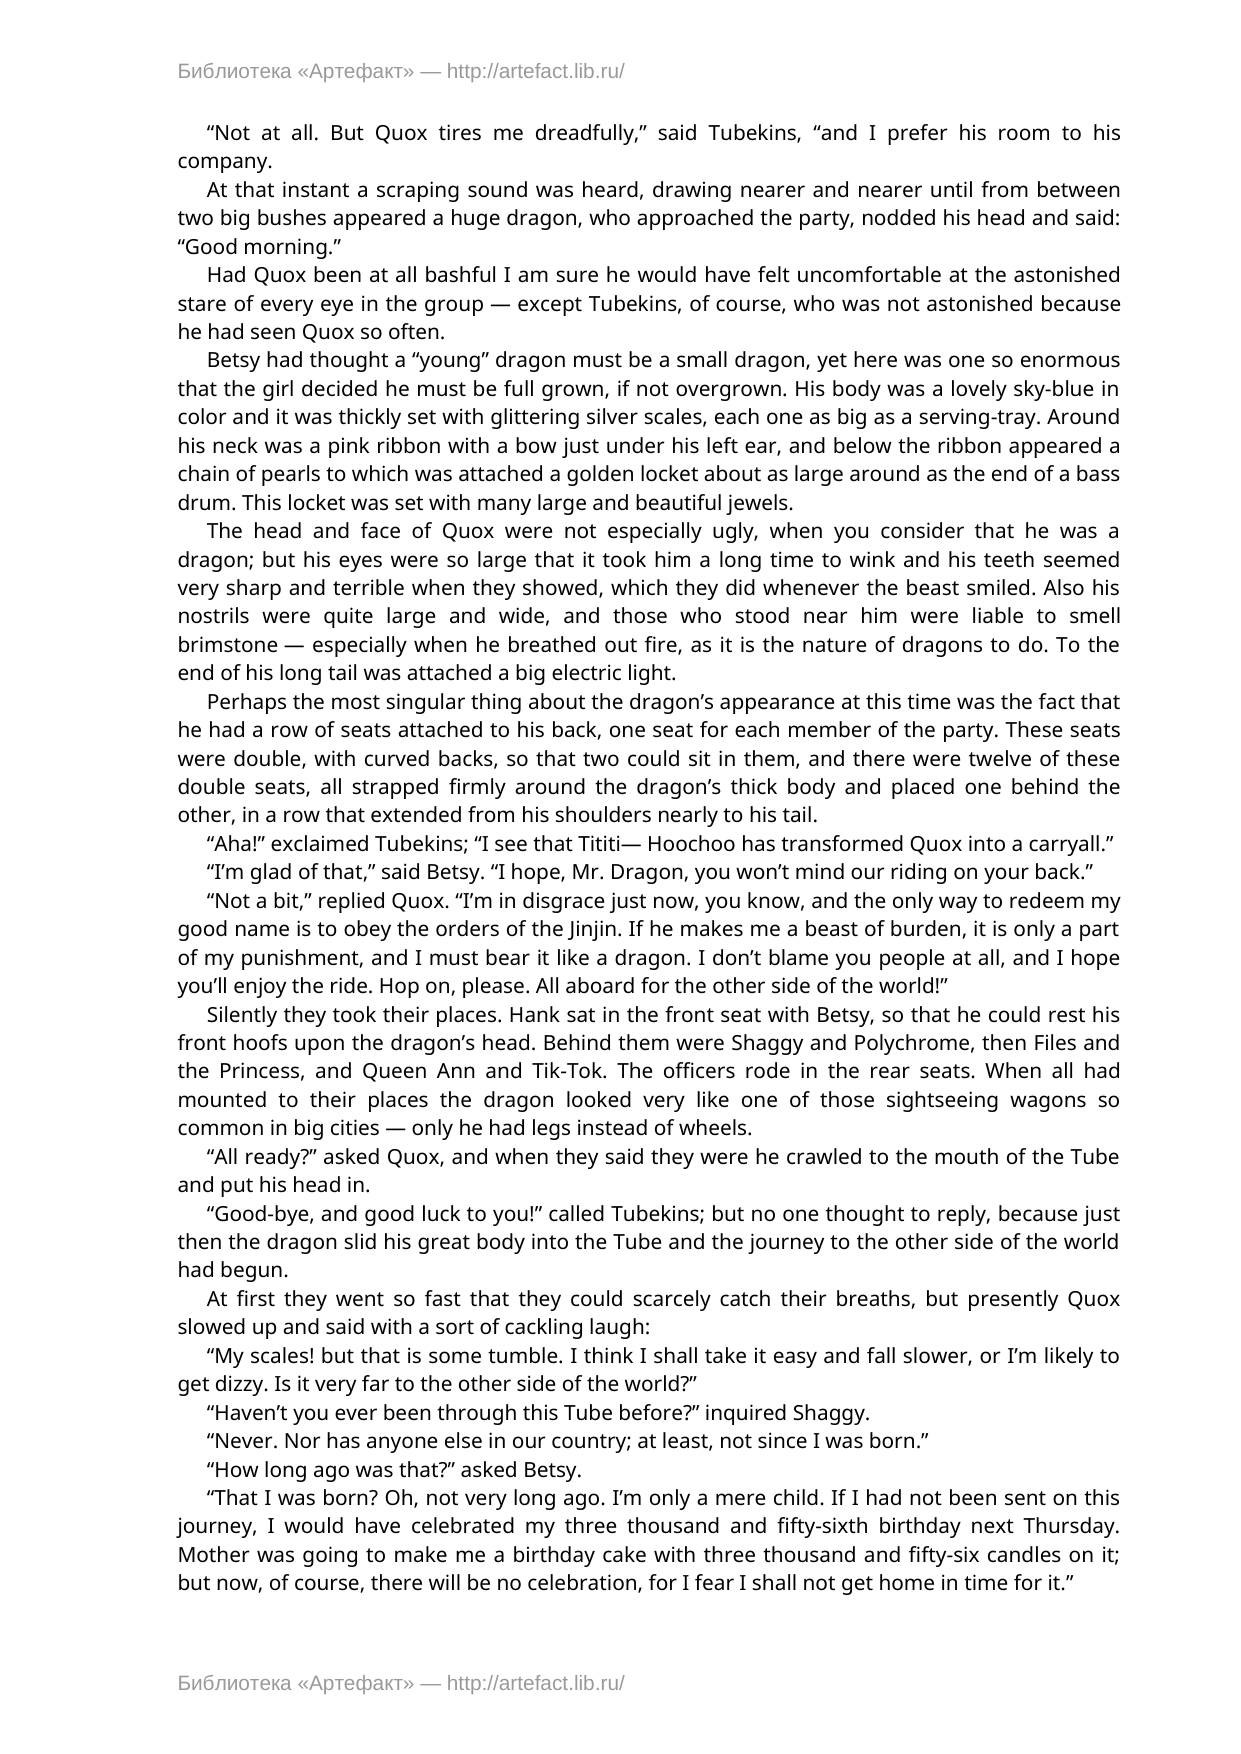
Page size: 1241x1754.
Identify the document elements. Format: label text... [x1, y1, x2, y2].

text “How long ago was that?” asked Betsy. [177, 1455, 1122, 1483]
text “All ready?” asked Quox, and when they said they were he crawled to the mouth of the Tube and put his head in. [177, 1142, 1122, 1199]
text “Haven’t you ever been through this Tube before?” inquired Shaggy. [177, 1398, 1122, 1426]
text “Not a bit,” replied Quox. “I’m in disgrace just now, you know, and the only way to redeem my good name is to obey the orders of the Jinjin. If he makes me a beast of burden, it is only a part of my punishment, and I must bear it like a dragon. I don’t blame you people at all, and I hope you’ll enjoy the ride. Hop on, please. All aboard for the other side of the world!” [177, 886, 1122, 1000]
text Betsy had thought a “young” dragon must be a small dragon, yet here was one so enormous that the girl decided he must be full grown, if not overgrown. His body was a lovely sky-blue in color and it was thickly set with glittering silver scales, each one as big as a serving-tray. Around his neck was a pink ribbon with a bow just under his left ear, and below the ribbon appeared a chain of pearls to which was attached a golden locket about as large around as the end of a bass drum. This locket was set with many large and beautiful jewels. [177, 346, 1122, 516]
text Perhaps the most singular thing about the dragon’s appearance at this time was the fact that he had a row of seats attached to his back, one seat for each member of the party. These seats were double, with curved backs, so that two could sit in them, and there were twelve of these double seats, all strapped firmly around the dragon’s thick body and placed one behind the other, in a row that extended from his shoulders nearly to his tail. [177, 687, 1122, 829]
text “Good-bye, and good luck to you!” called Tubekins; but no one thought to reply, because just then the dragon slid his great body into the Tube and the journey to the other side of the world had begun. [177, 1199, 1122, 1284]
text Had Quox been at all bashful I am sure he would have felt uncomfortable at the astonished stare of every eye in the group — except Tubekins, of course, who was not astonished because he had seen Quox so often. [177, 260, 1122, 346]
text “Never. Nor has anyone else in our country; at least, not since I was born.” [177, 1426, 1122, 1455]
text “That I was born? Oh, not very long ago. I’m only a mere child. If I had not been sent on this journey, I would have celebrated my three thousand and fifty-sixth birthday next Thursday. Mother was going to make me a birthday cake with three thousand and fifty-six candles on it; but now, of course, there will be no celebration, for I fear I shall not get home in time for it.” [177, 1483, 1122, 1597]
text The head and face of Quox were not especially ugly, when you consider that he was a dragon; but his eyes were so large that it took him a long time to wink and his teeth seemed very sharp and terrible when they showed, which they did whenever the beast smiled. Also his nostrils were quite large and wide, and those who stood near him were liable to smell brimstone — especially when he breathed out fire, as it is the nature of dragons to do. To the end of his long tail was attached a big electric light. [177, 516, 1122, 687]
text “My scales! but that is some tumble. I think I shall take it easy and fall slower, or I’m likely to get dizzy. Is it very far to the other side of the world?” [177, 1341, 1122, 1398]
text At that instant a scraping sound was heard, drawing nearer and nearer until from between two big bushes appeared a huge dragon, who approached the party, nodded his head and said: “Good morning.” [177, 175, 1122, 260]
text “Not at all. But Quox tires me dreadfully,” said Tubekins, “and I prefer his room to his company. [177, 118, 1122, 175]
text “I’m glad of that,” said Betsy. “I hope, Mr. Dragon, you won’t mind our riding on your back.” [177, 857, 1122, 886]
text “Aha!” exclaimed Tubekins; “I see that Tititi— Hoochoo has transformed Quox into a carryall.” [177, 829, 1122, 857]
text At first they went so fast that they could scarcely catch their breaths, but presently Quox slowed up and said with a sort of cackling laugh: [177, 1284, 1122, 1341]
text Silently they took their places. Hank sat in the front seat with Betsy, so that he could rest his front hoofs upon the dragon’s head. Behind them were Shaggy and Polychrome, then Files and the Princess, and Queen Ann and Tik-Tok. The officers rode in the rear seats. When all had mounted to their places the dragon looked very like one of those sightseeing wagons so common in big cities — only he had legs instead of wheels. [177, 1000, 1122, 1142]
